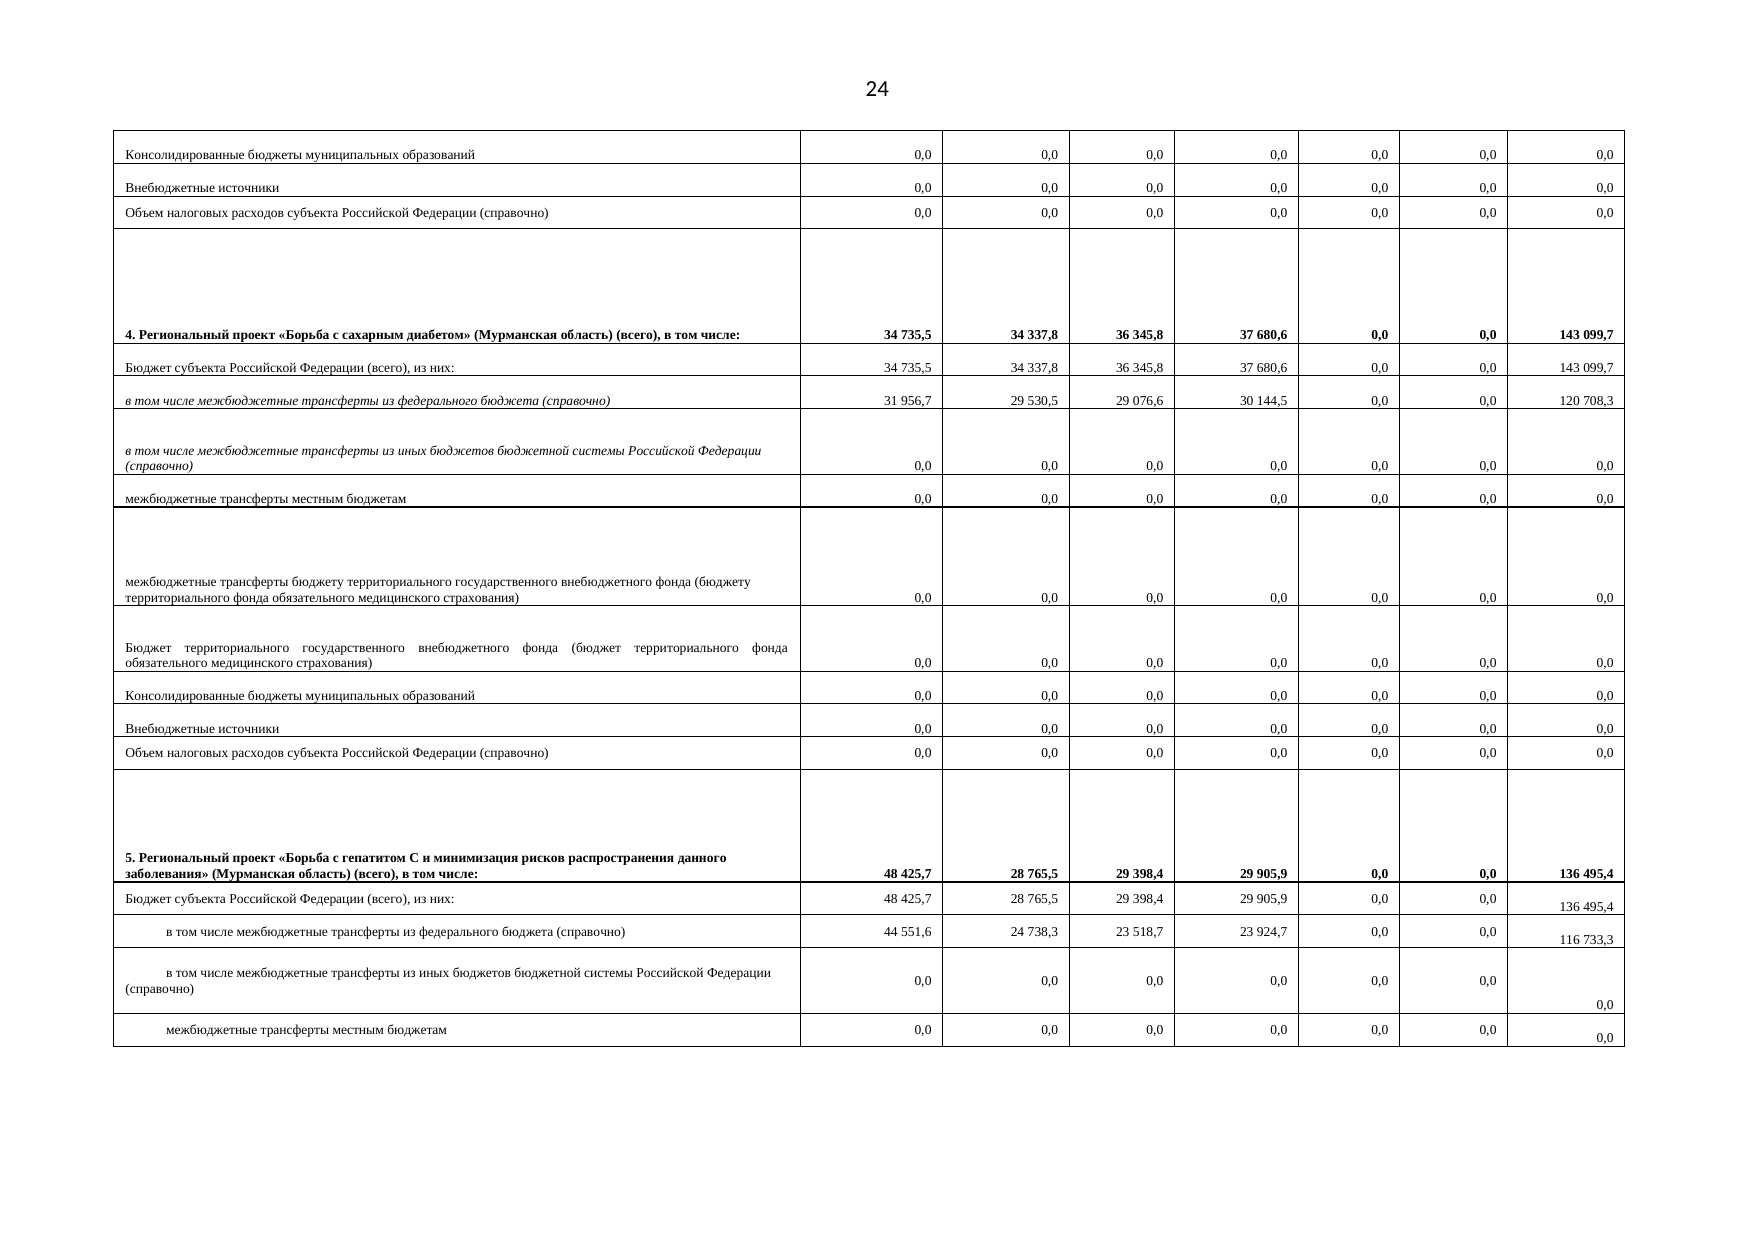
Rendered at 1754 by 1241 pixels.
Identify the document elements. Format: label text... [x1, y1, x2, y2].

table_cell 0,0 [1299, 229, 1399, 342]
table_cell 0,0 [943, 606, 1069, 671]
table_cell 34 337,8 [943, 344, 1069, 375]
table_cell Консолидированные бюджеты муниципальных образований [114, 672, 800, 703]
table_cell 29 530,5 [943, 376, 1069, 408]
table_cell 0,0 [1070, 704, 1174, 736]
table_cell 0,0 [801, 475, 942, 506]
table_cell межбюджетные трансферты бюджету территориального государственного внебюджетного фонда (бюджету территориального фонда обязательного медицинского страхования) [114, 508, 800, 605]
table_cell межбюджетные трансферты местным бюджетам [114, 1014, 800, 1046]
table_cell 0,0 [1175, 1014, 1298, 1046]
table_cell 0,0 [1508, 475, 1624, 506]
table_cell 0,0 [943, 737, 1069, 769]
table_cell 0,0 [1175, 606, 1298, 671]
table_cell 0,0 [1299, 1014, 1399, 1046]
table_cell 0,0 [1175, 704, 1298, 736]
table_cell 29 398,4 [1070, 883, 1174, 914]
table_cell 0,0 [1070, 131, 1174, 163]
table_cell 37 680,6 [1175, 229, 1298, 342]
table_cell 0,0 [1400, 164, 1507, 196]
table_cell 0,0 [1070, 737, 1174, 769]
table_cell 28 765,5 [943, 770, 1069, 881]
table_cell в том числе межбюджетные трансферты из иных бюджетов бюджетной системы Российской Федерации (справочно) [114, 409, 800, 474]
table_cell 0,0 [943, 131, 1069, 163]
table_cell 0,0 [1070, 1014, 1174, 1046]
table_cell 0,0 [1175, 475, 1298, 506]
table_cell 0,0 [1508, 508, 1624, 605]
table_cell 0,0 [1175, 672, 1298, 703]
table_cell 0,0 [1400, 508, 1507, 605]
table_cell 0,0 [1299, 475, 1399, 506]
table_cell 0,0 [1299, 508, 1399, 605]
table_cell 0,0 [1070, 948, 1174, 1013]
table_cell 0,0 [943, 197, 1069, 228]
table_cell 0,0 [1299, 164, 1399, 196]
table_cell 0,0 [1299, 376, 1399, 408]
table_cell 0,0 [1400, 915, 1507, 947]
table_cell 0,0 [1400, 344, 1507, 375]
table_cell 48 425,7 [801, 770, 942, 881]
table_cell 0,0 [1508, 606, 1624, 671]
table_cell 0,0 [1508, 409, 1624, 474]
table_cell 0,0 [801, 131, 942, 163]
table_cell 0,0 [1508, 737, 1624, 769]
table_cell 0,0 [1175, 409, 1298, 474]
table_cell 0,0 [1400, 197, 1507, 228]
table_cell 0,0 [1299, 344, 1399, 375]
table_cell Консолидированные бюджеты муниципальных образований [114, 131, 800, 163]
table_cell 34 735,5 [801, 344, 942, 375]
table_cell 48 425,7 [801, 883, 942, 914]
table_cell 0,0 [1400, 409, 1507, 474]
table_cell 24 738,3 [943, 915, 1069, 947]
table_cell 143 099,7 [1508, 229, 1624, 342]
table_cell 0,0 [801, 508, 942, 605]
table_cell 0,0 [1175, 131, 1298, 163]
table_cell 36 345,8 [1070, 229, 1174, 342]
table_cell межбюджетные трансферты местным бюджетам [114, 475, 800, 506]
table_cell 0,0 [1508, 131, 1624, 163]
table_cell 0,0 [1400, 131, 1507, 163]
table_cell 0,0 [1175, 508, 1298, 605]
table_cell 0,0 [1070, 672, 1174, 703]
table_cell 0,0 [1299, 672, 1399, 703]
table_cell 0,0 [1400, 883, 1507, 914]
table_cell 34 337,8 [943, 229, 1069, 342]
table_cell 0,0 [1400, 376, 1507, 408]
table_cell 0,0 [943, 672, 1069, 703]
table_cell 0,0 [1400, 770, 1507, 881]
table_cell 5. Региональный проект «Борьба с гепатитом С и минимизация рисков распространения данного заболевания» (Мурманская область) (всего), в том числе: [114, 770, 800, 881]
table_cell 0,0 [1175, 737, 1298, 769]
table_cell 29 905,9 [1175, 883, 1298, 914]
table_cell 0,0 [801, 948, 942, 1013]
table_cell 0,0 [1508, 672, 1624, 703]
table_cell 116 733,3 [1508, 915, 1624, 947]
table_cell 0,0 [801, 409, 942, 474]
table_cell в том числе межбюджетные трансферты из федерального бюджета (справочно) [114, 915, 800, 947]
table_cell 0,0 [1400, 1014, 1507, 1046]
table_cell 0,0 [1400, 948, 1507, 1013]
table_cell 29 076,6 [1070, 376, 1174, 408]
table_cell 0,0 [1299, 131, 1399, 163]
table_cell 0,0 [1070, 606, 1174, 671]
table_cell 0,0 [1070, 197, 1174, 228]
table_cell Объем налоговых расходов субъекта Российской Федерации (справочно) [114, 197, 800, 228]
table_cell 0,0 [943, 948, 1069, 1013]
table_cell 0,0 [1299, 948, 1399, 1013]
table_cell в том числе межбюджетные трансферты из федерального бюджета (справочно) [114, 376, 800, 408]
table_cell Бюджет субъекта Российской Федерации (всего), из них: [114, 344, 800, 375]
table_cell 0,0 [943, 1014, 1069, 1046]
table_cell 0,0 [1070, 475, 1174, 506]
table_cell 0,0 [1299, 770, 1399, 881]
table_cell 0,0 [1070, 164, 1174, 196]
table_cell 44 551,6 [801, 915, 942, 947]
table_cell 29 905,9 [1175, 770, 1298, 881]
table_cell 0,0 [1299, 915, 1399, 947]
table_cell 0,0 [1299, 704, 1399, 736]
table_cell 0,0 [1175, 948, 1298, 1013]
table_cell 0,0 [1299, 883, 1399, 914]
table_cell 136 495,4 [1508, 883, 1624, 914]
table_cell Внебюджетные источники [114, 704, 800, 736]
table_cell Бюджет субъекта Российской Федерации (всего), из них: [114, 883, 800, 914]
table_cell 0,0 [1508, 197, 1624, 228]
table_cell 37 680,6 [1175, 344, 1298, 375]
table_cell 0,0 [801, 197, 942, 228]
table_cell 0,0 [1400, 606, 1507, 671]
table_cell 0,0 [801, 606, 942, 671]
table_cell Бюджет территориального государственного внебюджетного фонда (бюджет территориального фонда обязательного медицинского страхования) [114, 606, 800, 671]
table_cell 0,0 [801, 704, 942, 736]
table_cell 0,0 [943, 508, 1069, 605]
table_cell 4. Региональный проект «Борьба с сахарным диабетом» (Мурманская область) (всего), в том числе: [114, 229, 800, 342]
table_cell Объем налоговых расходов субъекта Российской Федерации (справочно) [114, 737, 800, 769]
table_cell 0,0 [1400, 475, 1507, 506]
table_cell 0,0 [1400, 704, 1507, 736]
table_cell 0,0 [1175, 197, 1298, 228]
table_cell 136 495,4 [1508, 770, 1624, 881]
table_cell 120 708,3 [1508, 376, 1624, 408]
table_cell 0,0 [1400, 672, 1507, 703]
table_cell 30 144,5 [1175, 376, 1298, 408]
table_cell 0,0 [1070, 508, 1174, 605]
table_cell 0,0 [1508, 704, 1624, 736]
table_cell 0,0 [943, 704, 1069, 736]
table_cell 31 956,7 [801, 376, 942, 408]
table_cell 0,0 [943, 475, 1069, 506]
table_cell 29 398,4 [1070, 770, 1174, 881]
table_cell 0,0 [1299, 409, 1399, 474]
table_cell 0,0 [943, 409, 1069, 474]
table_cell 28 765,5 [943, 883, 1069, 914]
table_cell 0,0 [1299, 737, 1399, 769]
table_cell 0,0 [1400, 229, 1507, 342]
table_cell 0,0 [801, 1014, 942, 1046]
table_cell 0,0 [1508, 164, 1624, 196]
table_cell 0,0 [1070, 409, 1174, 474]
table_cell Внебюджетные источники [114, 164, 800, 196]
table_cell 0,0 [1299, 606, 1399, 671]
table_cell 143 099,7 [1508, 344, 1624, 375]
table_cell 34 735,5 [801, 229, 942, 342]
table_cell 0,0 [1299, 197, 1399, 228]
table_cell в том числе межбюджетные трансферты из иных бюджетов бюджетной системы Российской Федерации (справочно) [114, 948, 800, 1013]
table_cell 36 345,8 [1070, 344, 1174, 375]
table_cell 0,0 [801, 672, 942, 703]
table_cell 0,0 [801, 164, 942, 196]
table_cell 0,0 [1400, 737, 1507, 769]
table_cell 0,0 [1175, 164, 1298, 196]
table_cell 0,0 [1508, 948, 1624, 1013]
table_cell 23 518,7 [1070, 915, 1174, 947]
table_cell 0,0 [943, 164, 1069, 196]
table_cell 0,0 [801, 737, 942, 769]
table_cell 0,0 [1508, 1014, 1624, 1046]
table_cell 23 924,7 [1175, 915, 1298, 947]
